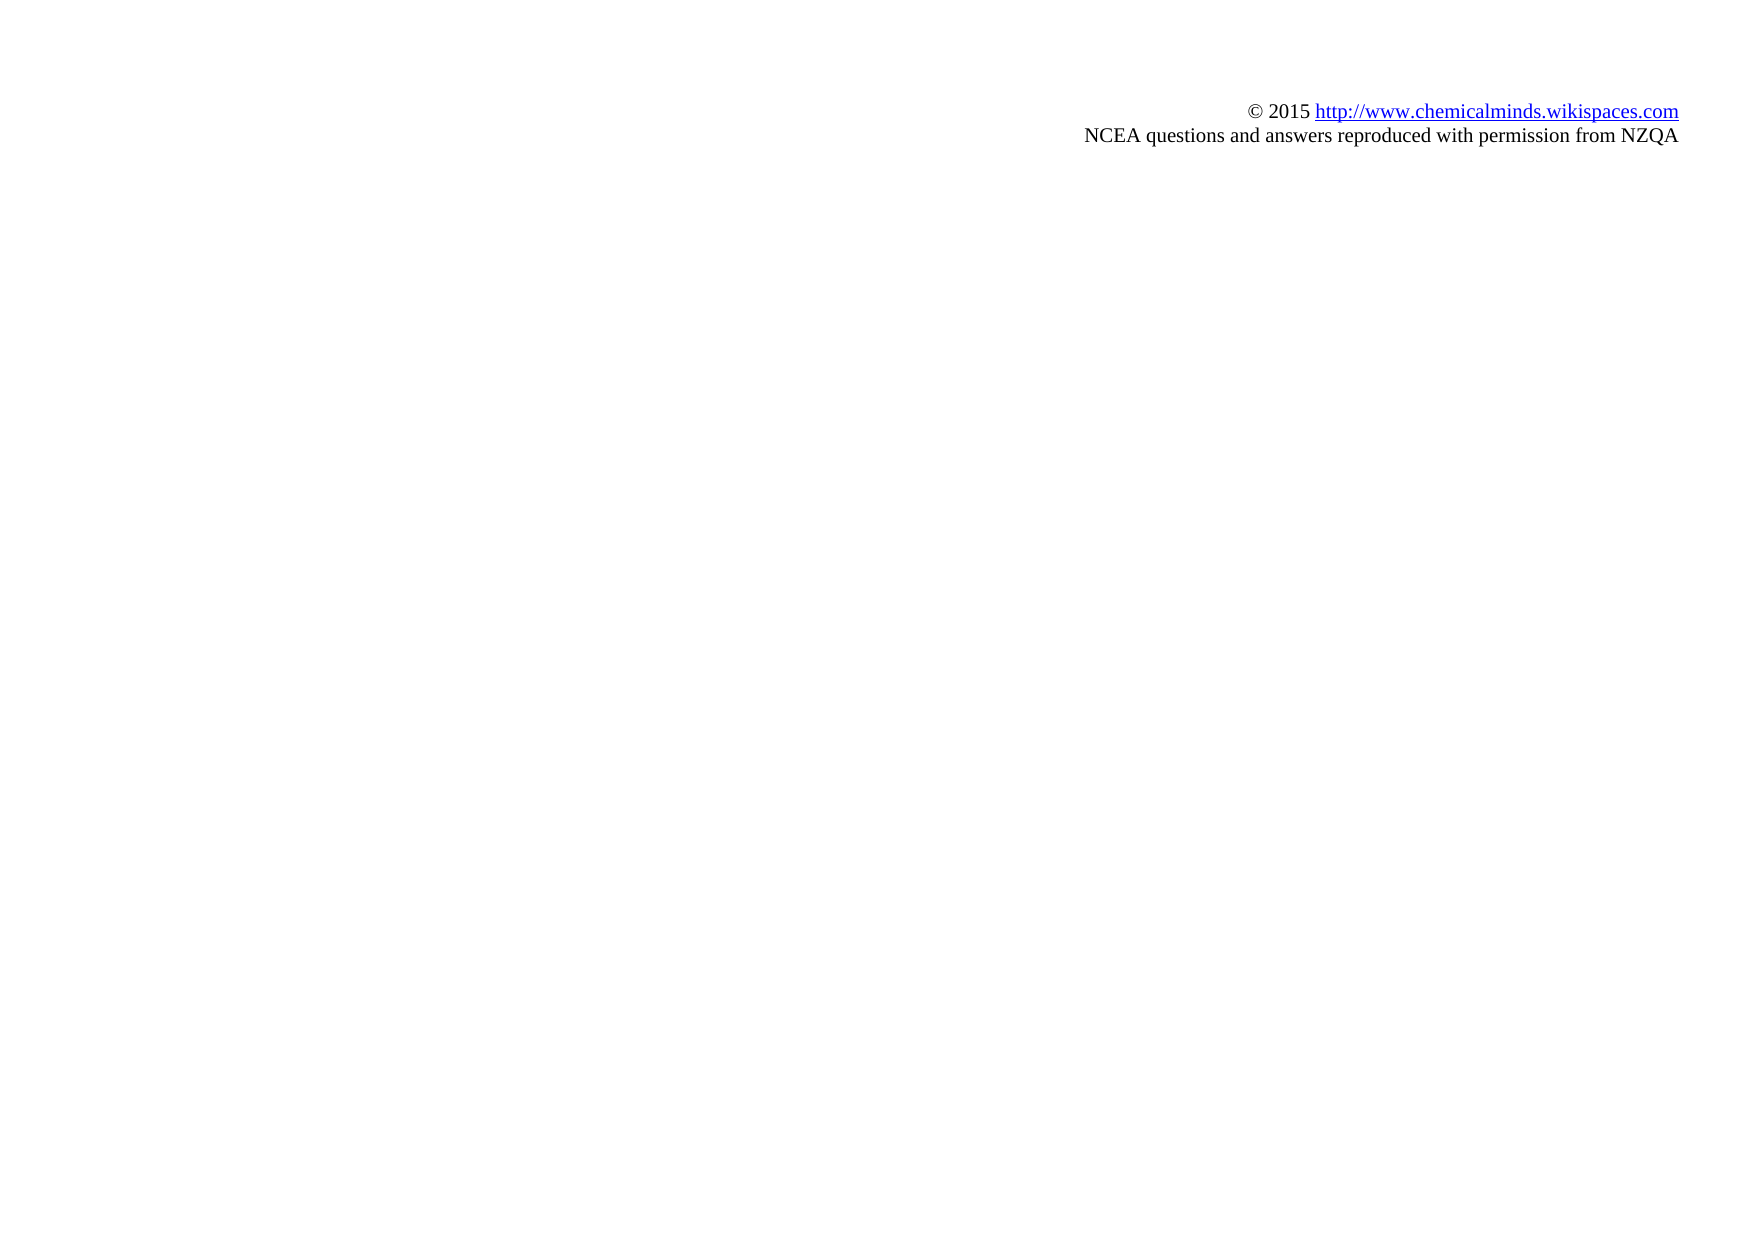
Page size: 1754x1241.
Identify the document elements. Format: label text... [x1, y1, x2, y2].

text NCEA questions and answers reproduced with permission from NZQA [75, 123, 1679, 147]
text © 2015 http://www.chemicalminds.wikispaces.com [75, 99, 1679, 123]
